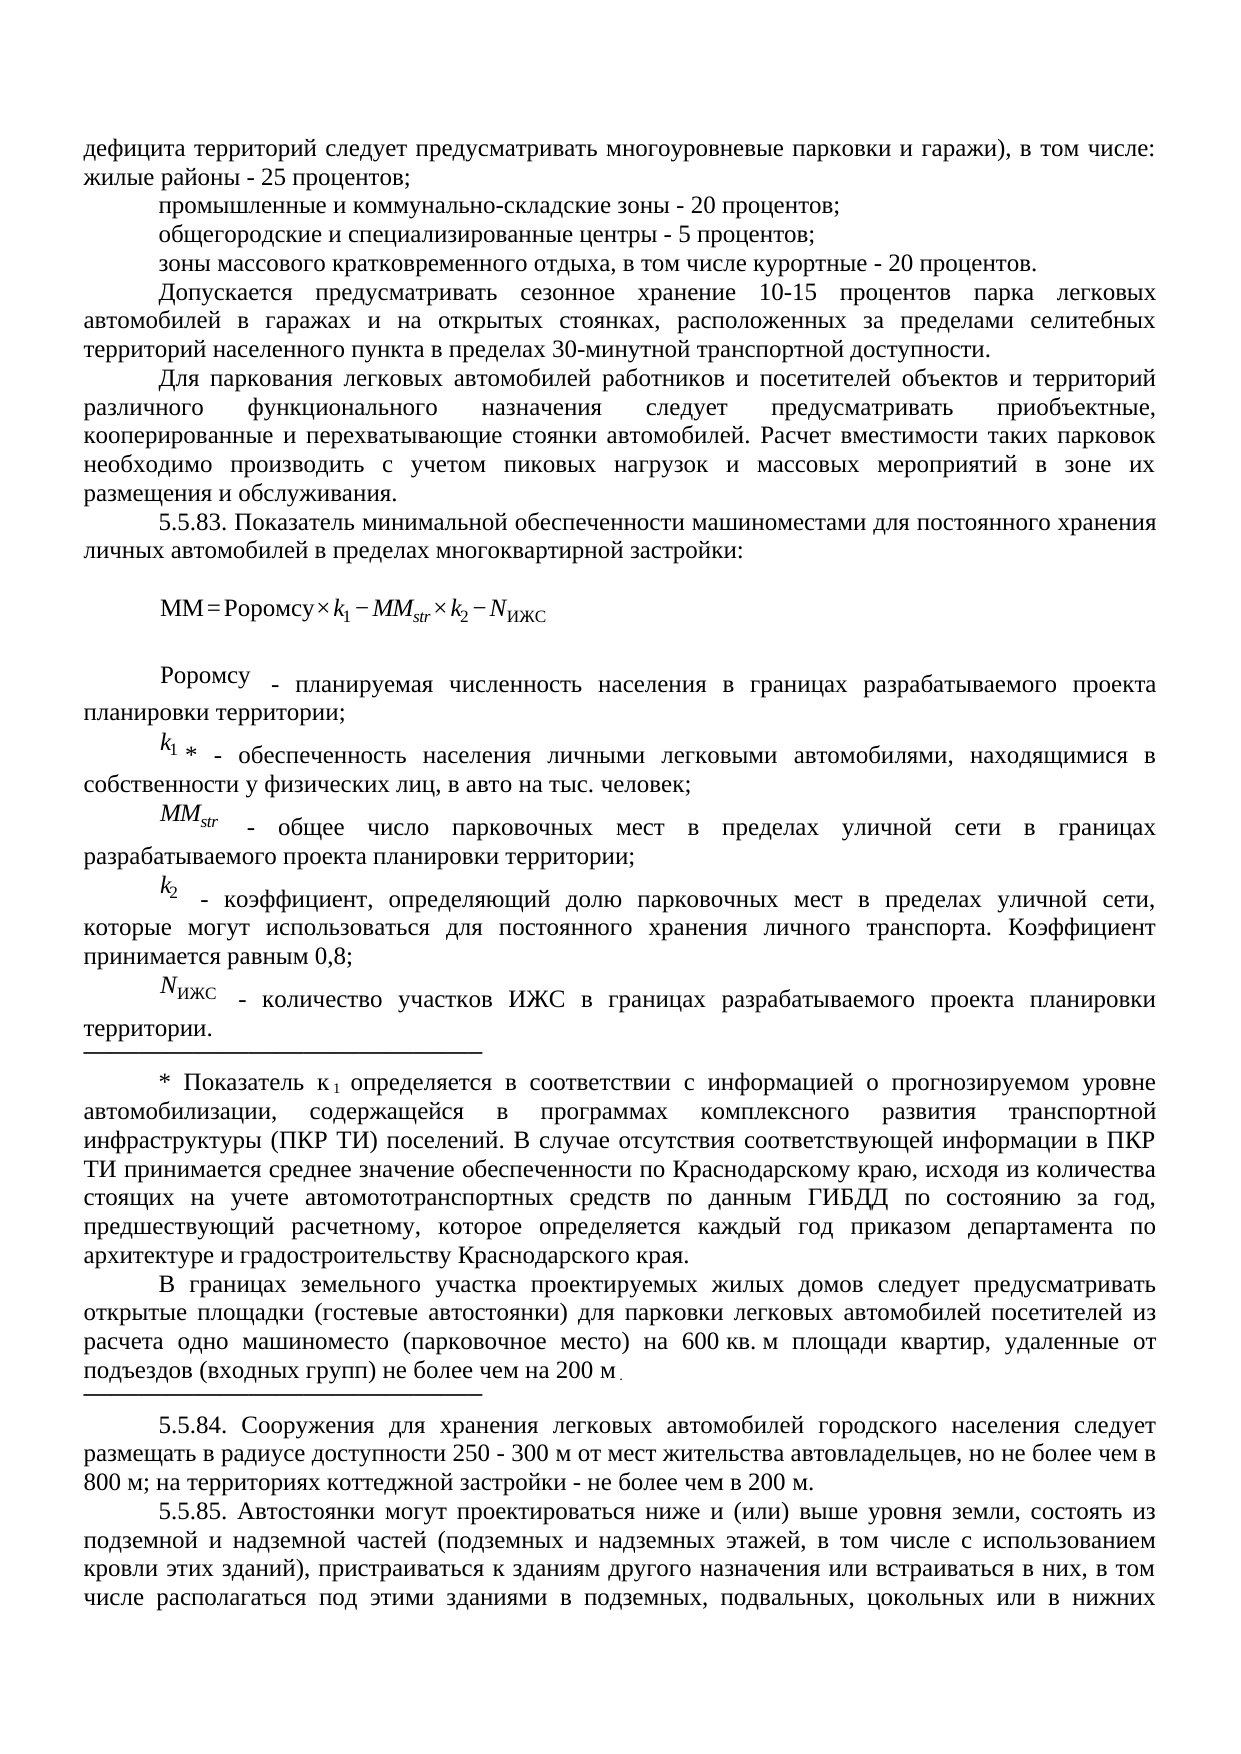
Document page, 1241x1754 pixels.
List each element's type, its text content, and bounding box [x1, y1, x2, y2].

text промышленные и коммунально-складские зоны - 20 процентов; [83, 190, 1157, 219]
text * Показатель к 1 определяется в соответствии с информацией о прогнозируемом уровне автомобилизации, содержащейся в программах комплексного развития транспортной инфраструктуры (ПКР ТИ) поселений. В случае отсутствия соответствующей информации в ПКР ТИ принимается среднее значение обеспеченности по Краснодарскому краю, исходя из количества стоящих на учете автомототранспортных средств по данным ГИБДД по состоянию за год, предшествующий расчетному, которое определяется каждый год приказом департамента по архитектуре и градостроительству Краснодарского края. [83, 1067, 1157, 1269]
text - количество участков ИЖС в границах разрабатываемого проекта планировки территории. [83, 970, 1157, 1042]
text ───────────────────────────── [83, 1042, 1157, 1067]
text - планируемая численность населения в границах разрабатываемого проекта планировки территории; [83, 659, 1157, 726]
text ───────────────────────────── [83, 1384, 1157, 1410]
text Допускается предусматривать сезонное хранение 10-15 процентов парка легковых автомобилей в гаражах и на открытых стоянках, расположенных за пределами селитебных территорий населенного пункта в пределах 30-минутной транспортной доступности. [83, 277, 1157, 363]
text 5.5.83. Показатель минимальной обеспеченности машиноместами для постоянного хранения личных автомобилей в пределах многоквартирной застройки: [83, 507, 1157, 564]
text * - обеспеченность населения личными легковыми автомобилями, находящимися в собственности у физических лиц, в авто на тыс. человек; [83, 726, 1157, 798]
text Для паркования легковых автомобилей работников и посетителей объектов и территорий различного функционального назначения следует предусматривать приобъектные, кооперированные и перехватывающие стоянки автомобилей. Расчет вместимости таких парковок необходимо производить с учетом пиковых нагрузок и массовых мероприятий в зоне их размещения и обслуживания. [83, 363, 1157, 507]
text зоны массового кратковременного отдыха, в том числе курортные - 20 процентов. [83, 248, 1157, 277]
text - коэффициент, определяющий долю парковочных мест в пределах уличной сети, которые могут использоваться для постоянного хранения личного транспорта. Коэффициент принимается равным 0,8; [83, 869, 1157, 970]
text - общее число парковочных мест в пределах уличной сети в границах разрабатываемого проекта планировки территории; [83, 798, 1157, 869]
text В границах земельного участка проектируемых жилых домов следует предусматривать открытые площадки (гостевые автостоянки) для парковки легковых автомобилей посетителей из расчета одно машиноместо (парковочное место) на 600 кв. м площади квартир, удаленные от подъездов (входных групп) не более чем на 200 м . [83, 1269, 1157, 1384]
text 5.5.84. Сооружения для хранения легковых автомобилей городского населения следует размещать в радиусе доступности 250 - 300 м от мест жительства автовладельцев, но не более чем в 800 м; на территориях коттеджной застройки - не более чем в 200 м. [83, 1410, 1157, 1496]
text общегородские и специализированные центры - 5 процентов; [83, 219, 1157, 248]
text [83, 1496, 1157, 1611]
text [83, 133, 1157, 190]
